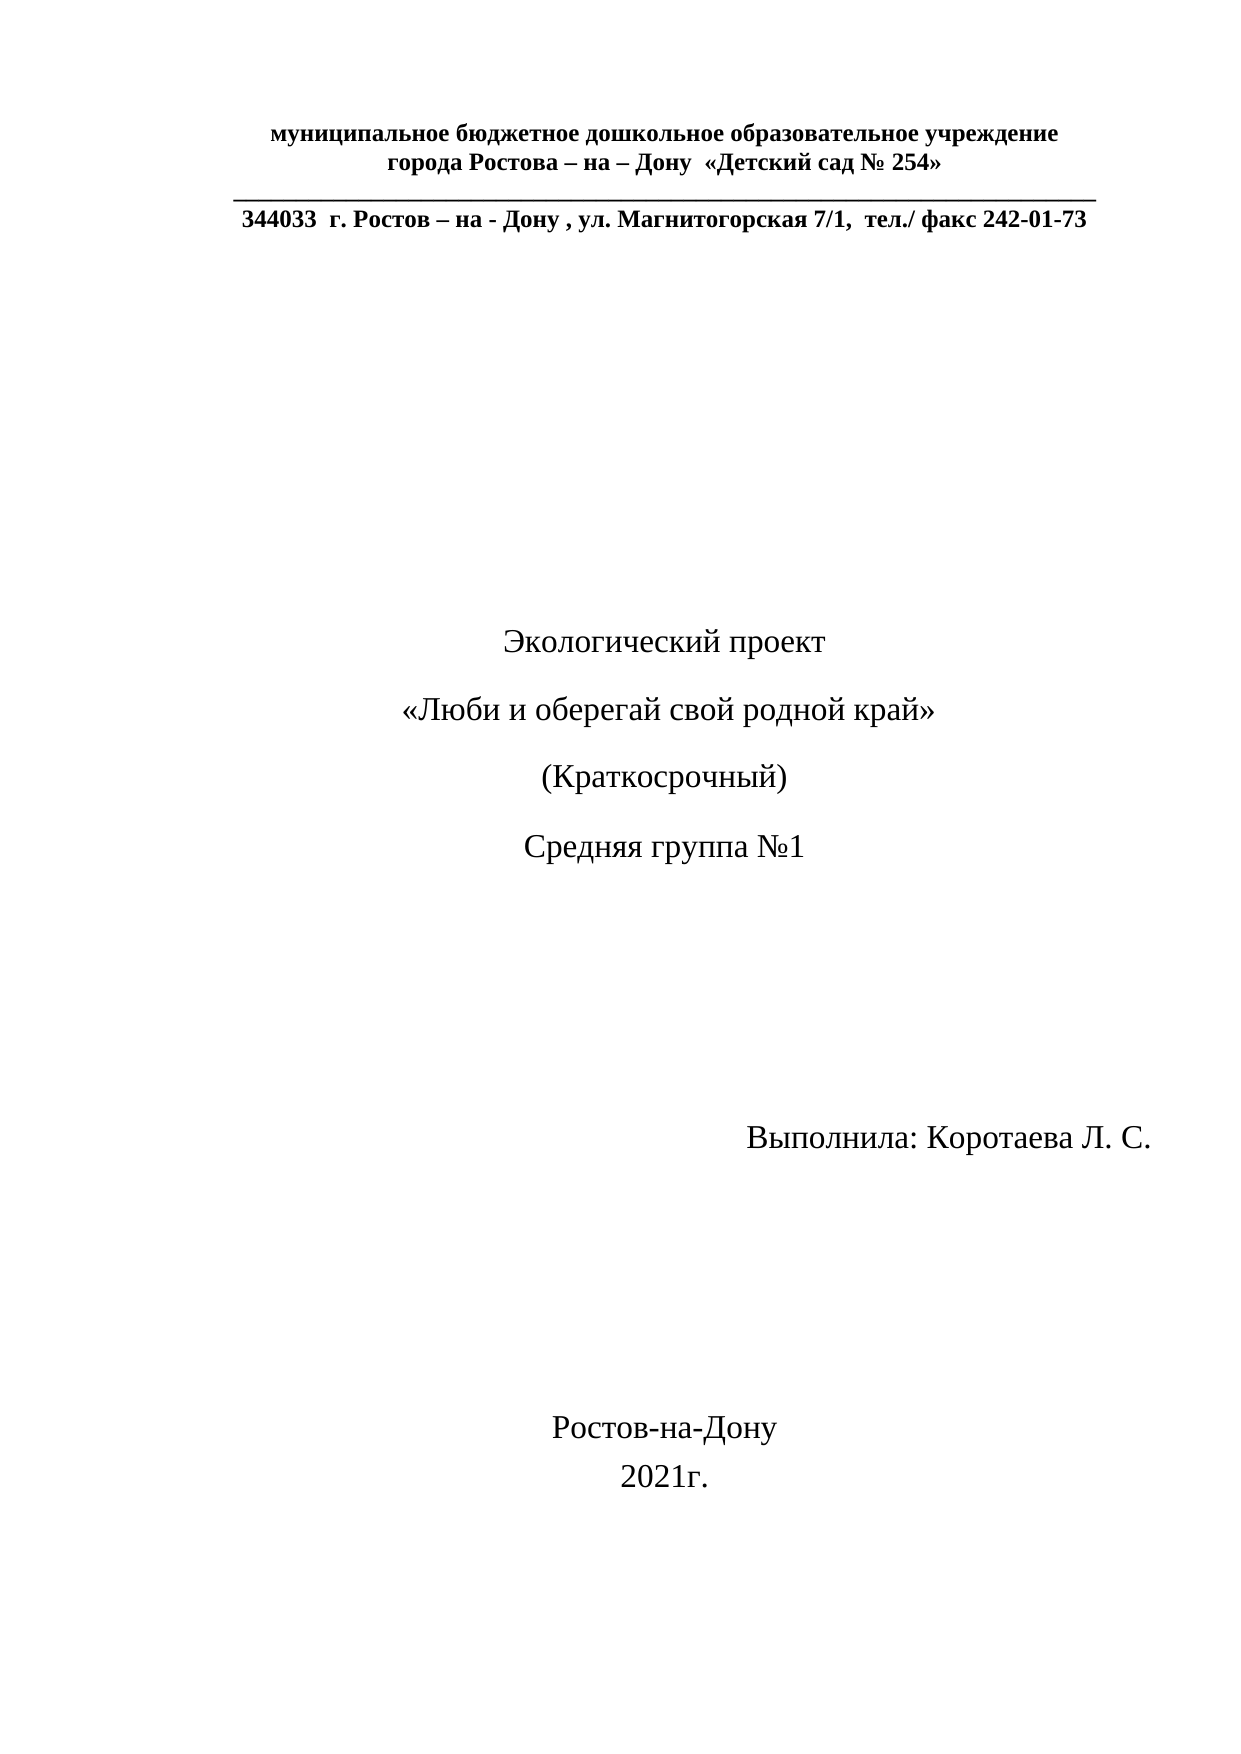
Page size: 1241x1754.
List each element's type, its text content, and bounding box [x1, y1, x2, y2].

text Экологический проект [177, 622, 1152, 660]
text 2021г. [177, 1454, 1152, 1494]
text (Краткосрочный) [177, 757, 1152, 795]
text Ростов-на-Дону [177, 1406, 1152, 1446]
text «Люби и оберегай свой родной край» [177, 689, 1152, 728]
text муниципальное бюджетное дошкольное образовательное учреждение [177, 118, 1152, 147]
text 344033 г. Ростов – на - Дону , ул. Магнитогорская 7/1, тел./ факс 242-01-73 [177, 204, 1152, 233]
text _____________________________________________________________________ [177, 176, 1152, 204]
text Выполнила: Коротаева Л. С. [177, 1115, 1152, 1156]
text Средняя группа №1 [177, 824, 1152, 865]
text города Ростова – на – Дону «Детский сад № 254» [177, 147, 1152, 176]
